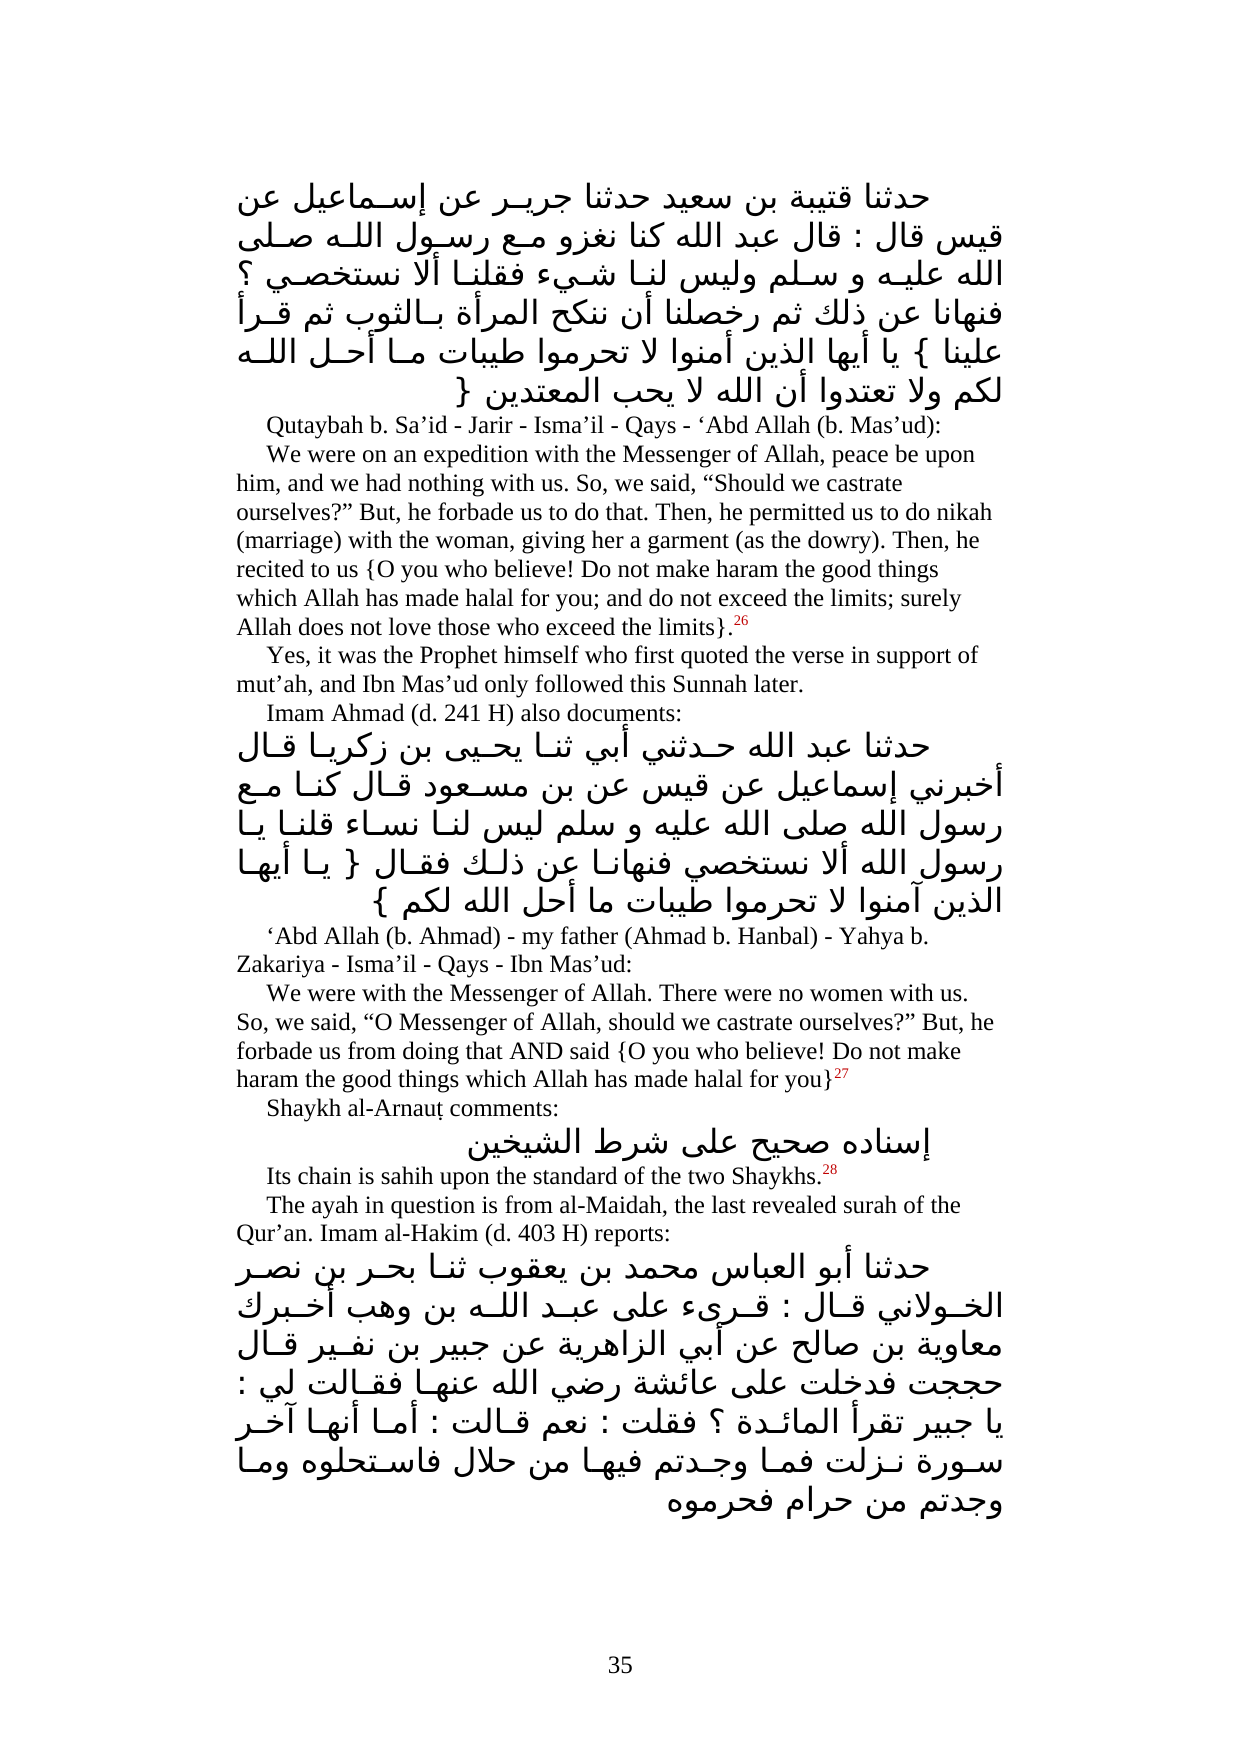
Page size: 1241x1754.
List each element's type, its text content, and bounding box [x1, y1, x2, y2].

text Its chain is sahih upon the standard of the two Shaykhs.28 [236, 1161, 1004, 1190]
text ‘Abd Allah (b. Ahmad) - my father (Ahmad b. Hanbal) - Yahya b. Zakariya - Isma’il - Qays - Ibn Mas’ud: [236, 921, 1004, 978]
text حدثنا عبد الله حدثني أبي ثنا يحيى بن زكريا قال أخبرني إسماعيل عن قيس عن بن مسعود قال كنا مع رسول الله صلى الله عليه و سلم ليس لنا نساء قلنا يا رسول الله ألا نستخصي فنهانا عن ذلك فقال { يا أيها الذين آمنوا لا تحرموا طيبات ما أحل الله لكم } [236, 727, 1004, 921]
text Imam Ahmad (d. 241 H) also documents: [236, 698, 1004, 727]
text Qutaybah b. Sa’id - Jarir - Isma’il - Qays - ‘Abd Allah (b. Mas’ud): [236, 410, 1004, 439]
text Yes, it was the Prophet himself who first quoted the verse in support of mut’ah, and Ibn Mas’ud only followed this Sunnah later. [236, 640, 1004, 698]
text We were with the Messenger of Allah. There were no women with us. So, we said, “O Messenger of Allah, should we castrate ourselves?” But, he forbade us from doing that AND said {O you who believe! Do not make haram the good things which Allah has made halal for you}27 [236, 978, 1004, 1093]
text إسناده صحيح على شرط الشيخين [236, 1122, 1004, 1161]
text حدثنا قتيبة بن سعيد حدثنا جرير عن إسماعيل عن قيس قال : قال عبد الله كنا نغزو مع رسول الله صلى الله عليه و سلم وليس لنا شيء فقلنا ألا نستخصي ؟ فنهانا عن ذلك ثم رخصلنا أن ننكح المرأة بالثوب ثم قرأ علينا } يا أيها الذين أمنوا لا تحرموا طيبات ما أحل الله لكم ولا تعتدوا أن الله لا يحب المعتدين { [236, 177, 1004, 410]
text The ayah in question is from al-Maidah, the last revealed surah of the Qur’an. Imam al-Hakim (d. 403 H) reports: [236, 1190, 1004, 1247]
text حدثنا أبو العباس محمد بن يعقوب ثنا بحر بن نصر الخولاني قال : قرىء على عبد الله بن وهب أخبرك معاوية بن صالح عن أبي الزاهرية عن جبير بن نفير قال حججت فدخلت على عائشة رضي الله عنها فقالت لي : يا جبير تقرأ المائدة ؟ فقلت : نعم قالت : أما أنها آخر سورة نزلت فما وجدتم فيها من حلال فاستحلوه وما وجدتم من حرام فحرموه [236, 1247, 1004, 1519]
text We were on an expedition with the Messenger of Allah, peace be upon him, and we had nothing with us. So, we said, “Should we castrate ourselves?” But, he forbade us to do that. Then, he permitted us to do nikah (marriage) with the woman, giving her a garment (as the dowry). Then, he recited to us {O you who believe! Do not make haram the good things which Allah has made halal for you; and do not exceed the limits; surely Allah does not love those who exceed the limits}.26 [236, 439, 1004, 640]
text Shaykh al-Arnauṭ comments: [236, 1093, 1004, 1122]
